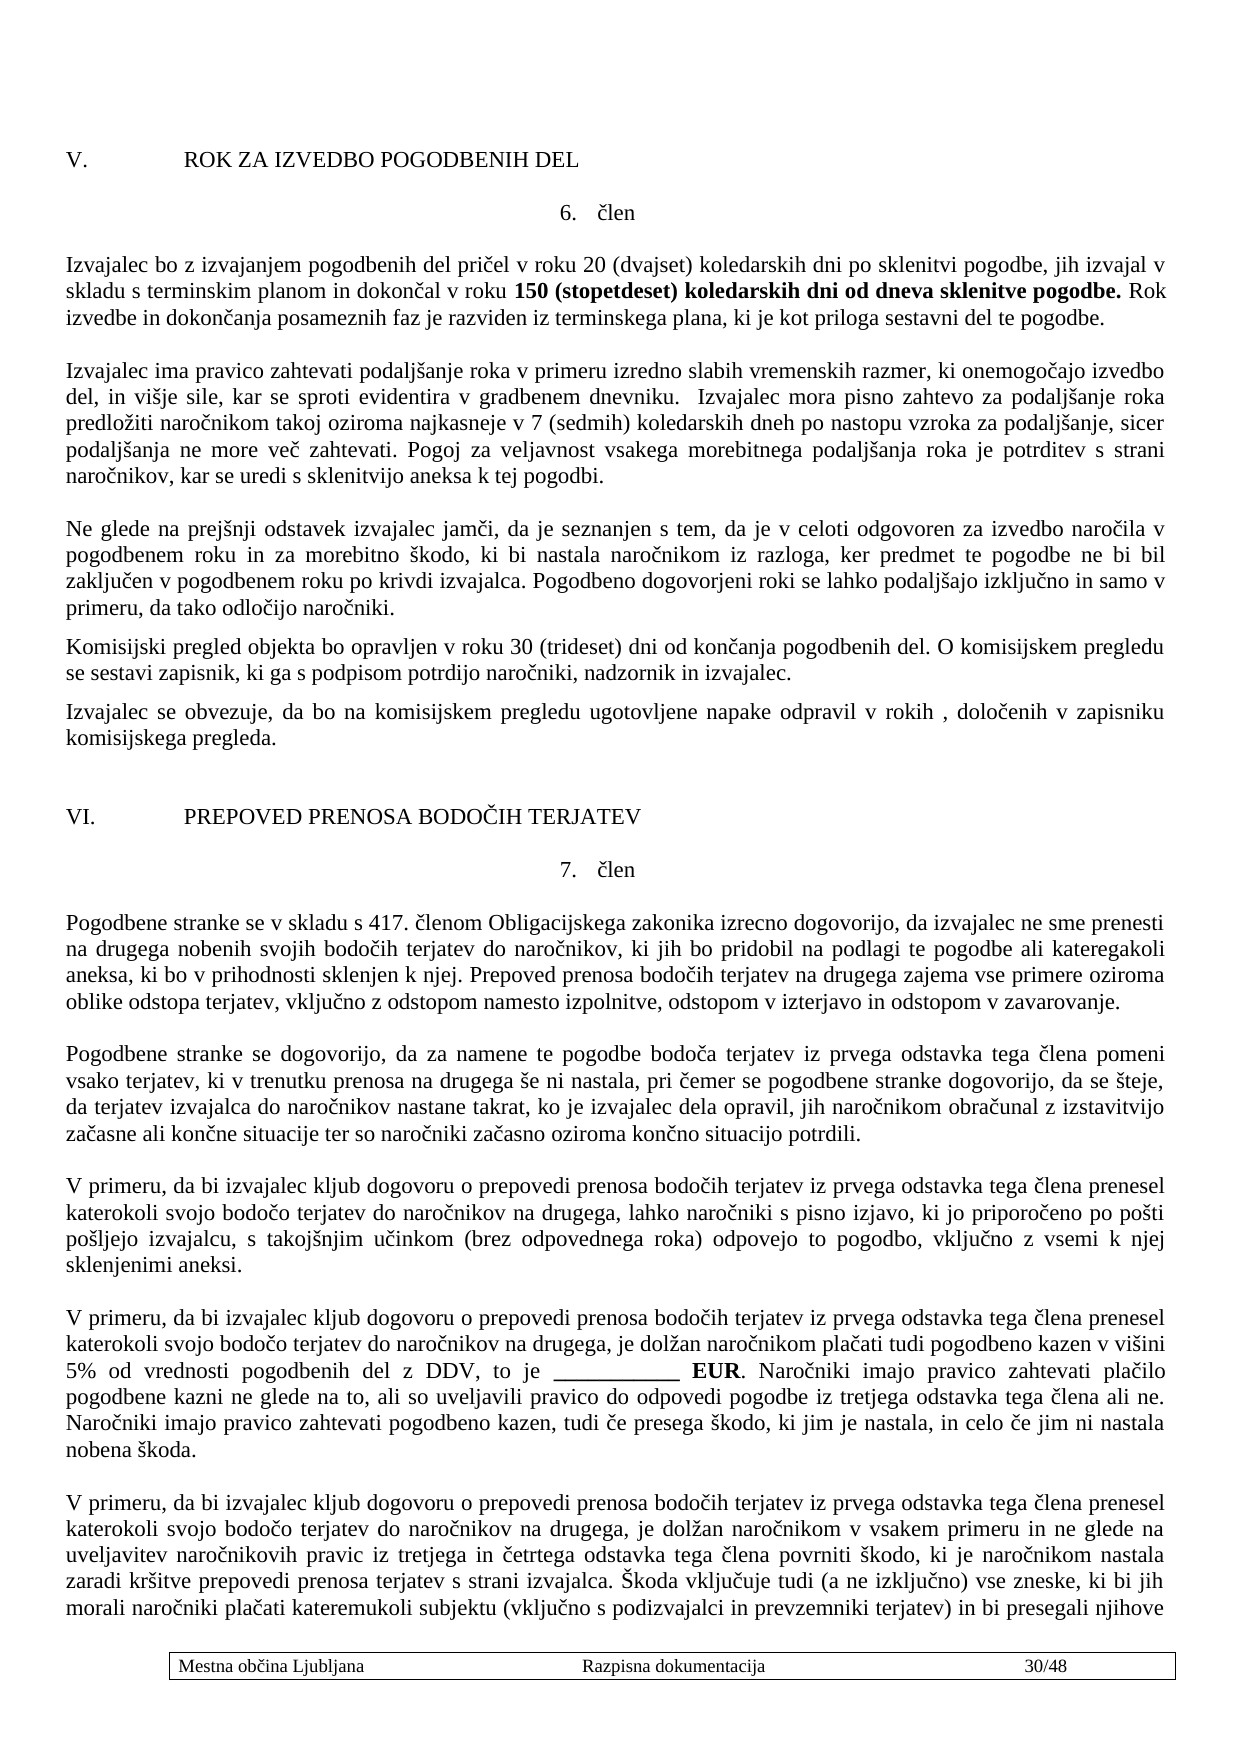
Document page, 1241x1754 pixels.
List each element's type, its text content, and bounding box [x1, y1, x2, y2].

text Pogodbene stranke se dogovorijo, da za namene te pogodbe bodoča terjatev iz prvega odstavka tega člena pomeni vsako terjatev, ki v trenutku prenosa na drugega še ni nastala, pri čemer se pogodbene stranke dogovorijo, da se šteje, da terjatev izvajalca do naročnikov nastane takrat, ko je izvajalec dela opravil, jih naročnikom obračunal z izstavitvijo začasne ali končne situacije ter so naročniki začasno oziroma končno situacijo potrdili. [66, 1041, 1167, 1146]
list PREPOVED PRENOSA BODOČIH TERJATEV [66, 803, 1167, 830]
text V primeru, da bi izvajalec kljub dogovoru o prepovedi prenosa bodočih terjatev iz prvega odstavka tega člena prenesel katerokoli svojo bodočo terjatev do naročnikov na drugega, je dolžan naročnikom plačati tudi pogodbeno kazen v višini 5% od vrednosti pogodbenih del z DDV, to je ___________ EUR. Naročniki imajo pravico zahtevati plačilo pogodbene kazni ne glede na to, ali so uveljavili pravico do odpovedi pogodbe iz tretjega odstavka tega člena ali ne. Naročniki imajo pravico zahtevati pogodbeno kazen, tudi če presega škodo, ki jim je nastala, in celo če jim ni nastala nobena škoda. [66, 1304, 1167, 1462]
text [66, 1488, 1167, 1620]
list člen [28, 856, 1167, 882]
list člen [28, 198, 1167, 225]
text Komisijski pregled objekta bo opravljen v roku 30 (trideset) dni od končanja pogodbenih del. O komisijskem pregledu se sestavi zapisnik, ki ga s podpisom potrdijo naročniki, nadzornik in izvajalec. [66, 633, 1167, 685]
text Izvajalec se obvezuje, da bo na komisijskem pregledu ugotovljene napake odpravil v rokih , določenih v zapisniku komisijskega pregleda. [66, 698, 1167, 751]
text Izvajalec bo z izvajanjem pogodbenih del pričel v roku 20 (dvajset) koledarskih dni po sklenitvi pogodbe, jih izvajal v skladu s terminskim planom in dokončal v roku 150 (stopetdeset) koledarskih dni od dneva sklenitve pogodbe. Rok izvedbe in dokončanja posameznih faz je razviden iz terminskega plana, ki je kot priloga sestavni del te pogodbe. [66, 251, 1167, 330]
text Pogodbene stranke se v skladu s 417. členom Obligacijskega zakonika izrecno dogovorijo, da izvajalec ne sme prenesti na drugega nobenih svojih bodočih terjatev do naročnikov, ki jih bo pridobil na podlagi te pogodbe ali kateregakoli aneksa, ki bo v prihodnosti sklenjen k njej. Prepoved prenosa bodočih terjatev na drugega zajema vse primere oziroma oblike odstopa terjatev, vključno z odstopom namesto izpolnitve, odstopom v izterjavo in odstopom v zavarovanje. [66, 909, 1167, 1014]
text Ne glede na prejšnji odstavek izvajalec jamči, da je seznanjen s tem, da je v celoti odgovoren za izvedbo naročila v pogodbenem roku in za morebitno škodo, ki bi nastala naročnikom iz razloga, ker predmet te pogodbe ne bi bil zaključen v pogodbenem roku po krivdi izvajalca. Pogodbeno dogovorjeni roki se lahko podaljšajo izključno in samo v primeru, da tako odločijo naročniki. [66, 515, 1167, 620]
subtitle ROK ZA IZVEDBO POGODBENIH DEL [66, 146, 1167, 172]
text Izvajalec ima pravico zahtevati podaljšanje roka v primeru izredno slabih vremenskih razmer, ki onemogočajo izvedbo del, in višje sile, kar se sproti evidentira v gradbenem dnevniku. Izvajalec mora pisno zahtevo za podaljšanje roka predložiti naročnikom takoj oziroma najkasneje v 7 (sedmih) koledarskih dneh po nastopu vzroka za podaljšanje, sicer podaljšanja ne more več zahtevati. Pogoj za veljavnost vsakega morebitnega podaljšanja roka je potrditev s strani naročnikov, kar se uredi s sklenitvijo aneksa k tej pogodbi. [66, 357, 1167, 488]
text V primeru, da bi izvajalec kljub dogovoru o prepovedi prenosa bodočih terjatev iz prvega odstavka tega člena prenesel katerokoli svojo bodočo terjatev do naročnikov na drugega, lahko naročniki s pisno izjavo, ki jo priporočeno po pošti pošljejo izvajalcu, s takojšnjim učinkom (brez odpovednega roka) odpovejo to pogodbo, vključno z vsemi k njej sklenjenimi aneksi. [66, 1172, 1167, 1278]
